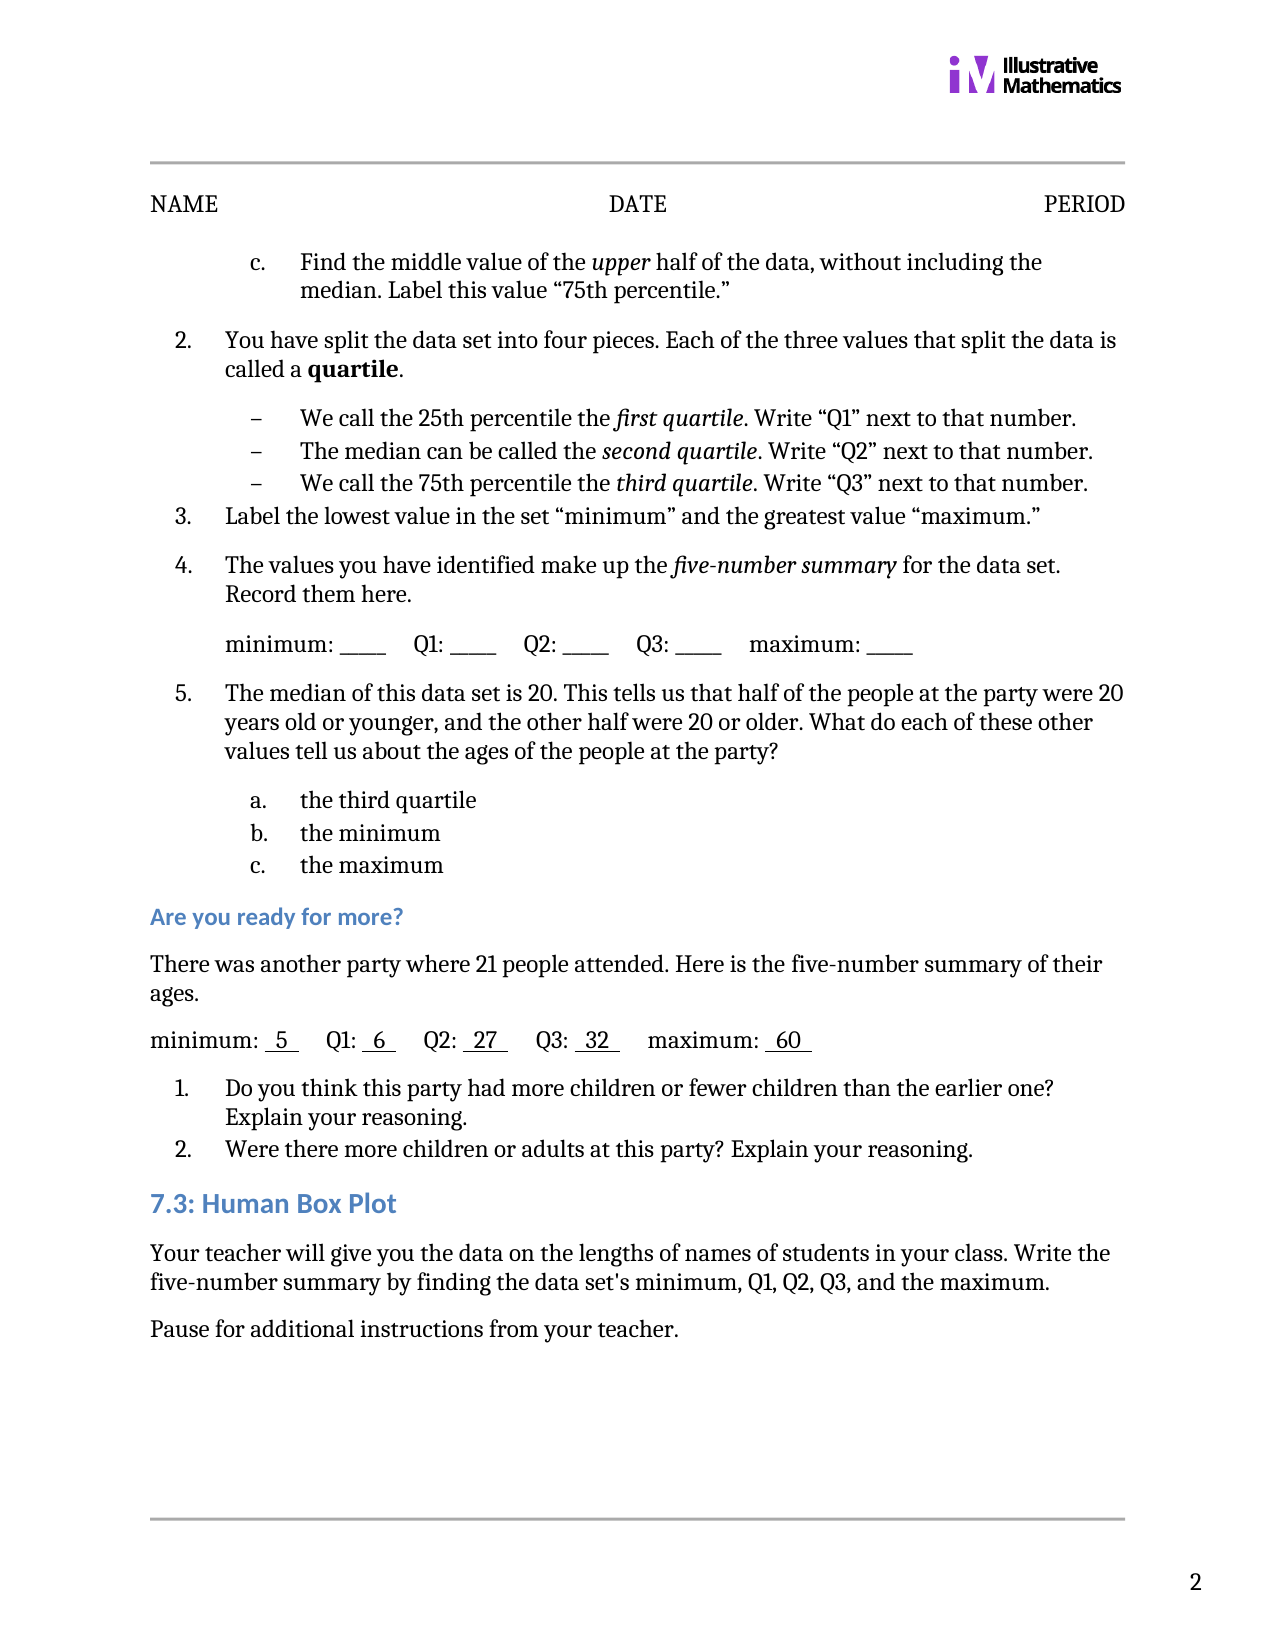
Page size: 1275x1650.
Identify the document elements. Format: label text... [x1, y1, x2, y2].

text There was another party where 21 people attended. Here is the five-number summary of their ages. [150, 950, 1125, 1008]
list You have split the data set into four pieces. Each of the three values that split the data is called a quartile. [175, 326, 1125, 383]
list the third quartile [250, 786, 1125, 815]
text minimum: 5 Q1: 6 Q2: 27 Q3: 32 maximum: 60 [150, 1026, 1125, 1055]
list minimum: _____ Q1: _____ Q2: _____ Q3: _____ maximum: _____ [175, 629, 1125, 658]
subtitle 7.3: Human Box Plot [150, 1185, 1125, 1220]
list The median of this data set is 20. This tells us that half of the people at the party were 20 years old or younger, and the other half were 20 or older. What do each of these other values tell us about the ages of the people at the party? [175, 679, 1125, 765]
list Do you think this party had more children or fewer children than the earlier one? Explain your reasoning. [175, 1074, 1125, 1131]
text Pause for additional instructions from your teacher. [150, 1315, 1125, 1344]
list Label the lowest value in the set “minimum” and the greatest value “maximum.” [175, 502, 1125, 530]
list We call the 75th percentile the third quartile. Write “Q3” next to that number. [250, 469, 1125, 498]
subtitle Are you ready for more? [150, 901, 1125, 931]
list The values you have identified make up the five-number summary for the data set. Record them here. [175, 551, 1125, 609]
list the minimum [250, 819, 1125, 847]
text Your teacher will give you the data on the lengths of names of students in your class. Write the five-number summary by finding the data set's minimum, Q1, Q2, Q3, and the maximum. [150, 1239, 1125, 1297]
list the maximum [250, 851, 1125, 880]
list We call the 25th percentile the first quartile. Write “Q1” next to that number. [250, 404, 1125, 433]
list The median can be called the second quartile. Write “Q2” next to that number. [250, 437, 1125, 465]
picture [949, 55, 1121, 93]
list Were there more children or adults at this party? Explain your reasoning. [175, 1135, 1125, 1164]
list Find the middle value of the upper half of the data, without including the median. Label this value “75th percentile.” [250, 247, 1125, 305]
